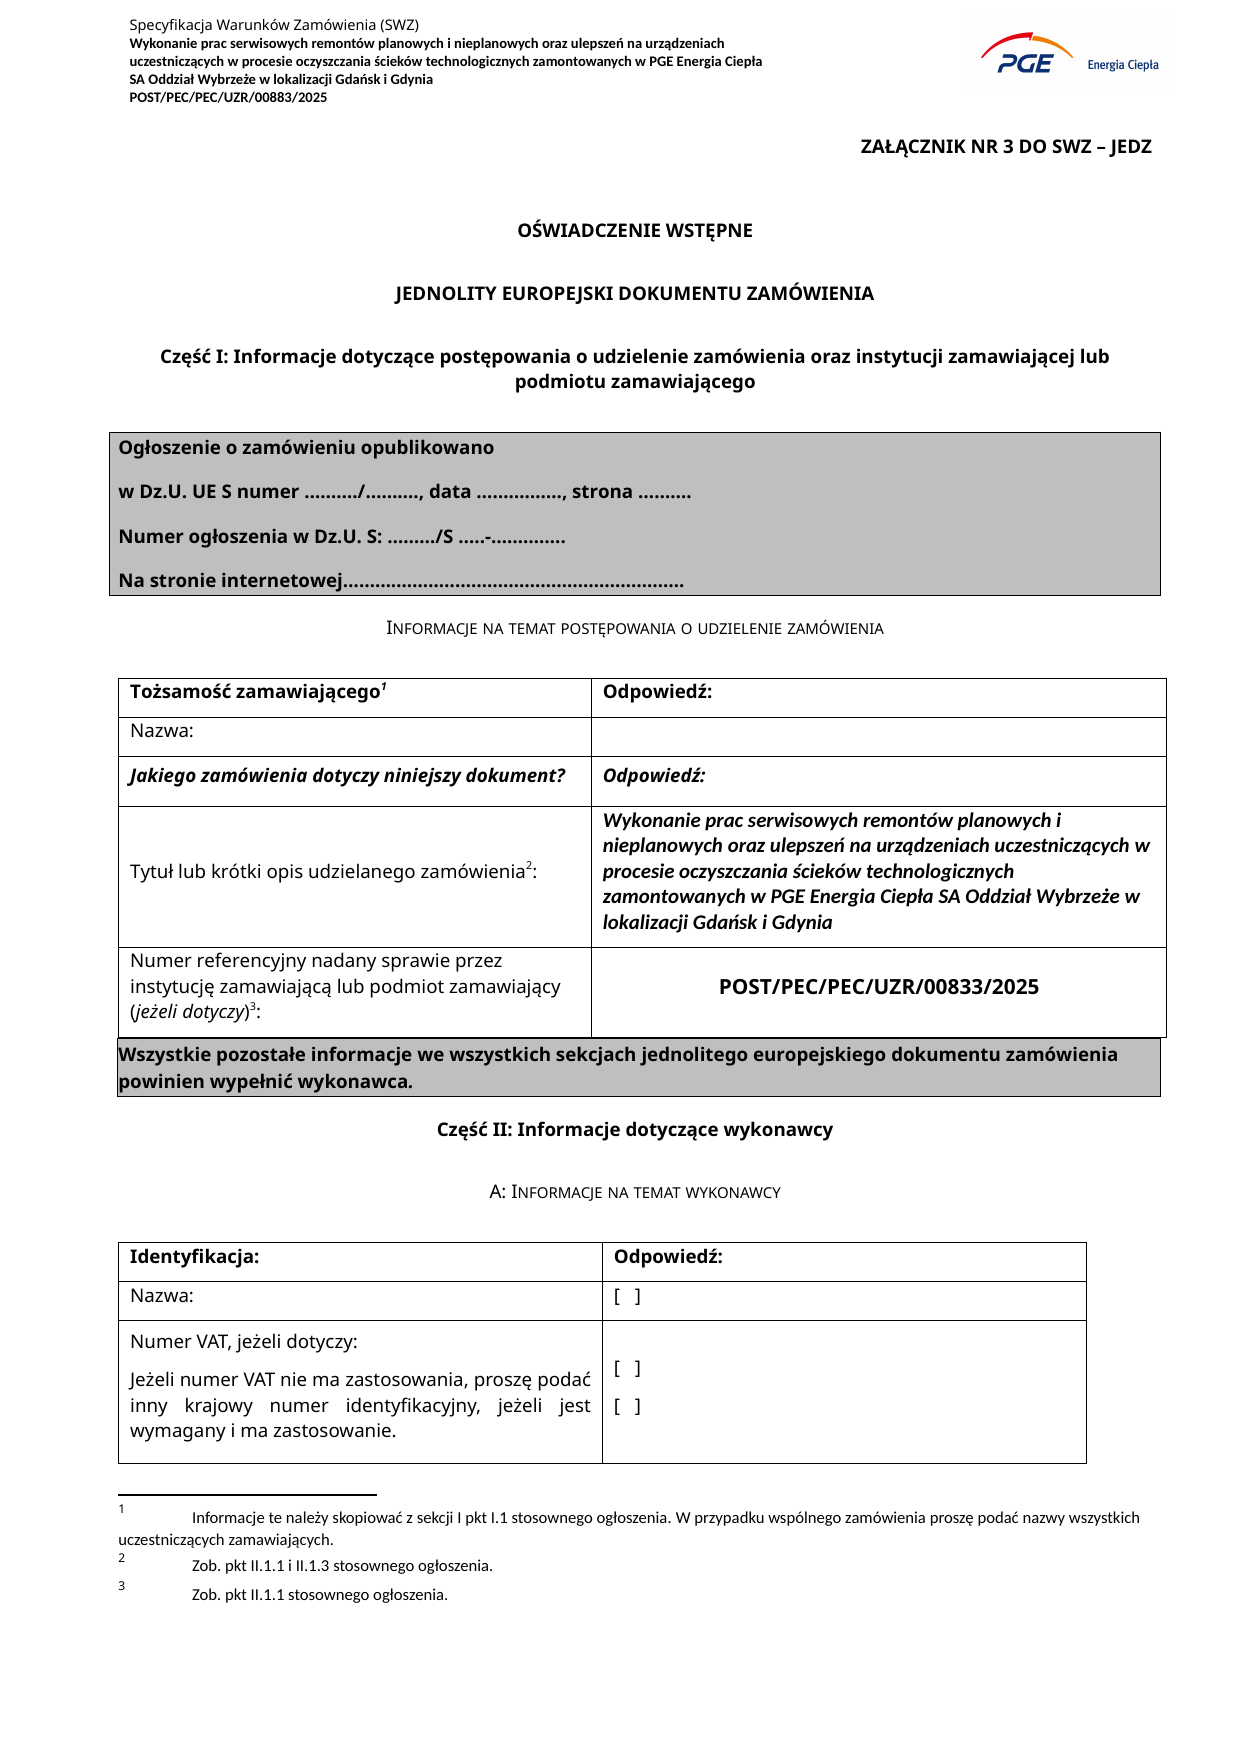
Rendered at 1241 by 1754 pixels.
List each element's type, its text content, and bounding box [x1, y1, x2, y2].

table_header Identyfikacja: [119, 1243, 602, 1281]
table_header Tożsamość zamawiającego [119, 679, 591, 717]
title A: Informacje na temat wykonawcy [118, 1179, 1152, 1204]
table_cell Nazwa: [119, 718, 591, 756]
table_cell Numer VAT, jeżeli dotyczy: Jeżeli numer VAT nie ma zastosowania, proszę podać inny krajowy numer identyfikacyjny, jeżeli jest wymagany i ma zastosowanie. [119, 1321, 602, 1463]
table_cell [ ] [603, 1282, 1086, 1320]
table_cell Odpowiedź: [592, 757, 1166, 806]
title Część I: Informacje dotyczące postępowania o udzielenie zamówienia oraz instytucji zamawiającej lub podmiotu zamawiającego [118, 343, 1152, 394]
title jednolitY europejski dokumentu zamówienia [118, 280, 1152, 306]
text Wszystkie pozostałe informacje we wszystkich sekcjach jednolitego europejskiego dokumentu zamówienia powinien wypełnić wykonawca. [118, 1039, 1160, 1096]
text Na stronie internetowej………………………………………………………. [110, 564, 1160, 595]
table_cell [ ] [ ] [603, 1321, 1086, 1463]
table_cell Nazwa: [119, 1282, 602, 1320]
title Informacje na temat postępowania o udzielenie zamówienia [118, 614, 1152, 640]
title Część II: Informacje dotyczące wykonawcy [118, 1116, 1152, 1141]
table_header Odpowiedź: [603, 1243, 1086, 1281]
table_cell Tytuł lub krótki opis udzielanego zamówienia: [119, 807, 591, 947]
table_cell Jakiego zamówienia dotyczy niniejszy dokument? [119, 757, 591, 806]
text ZAŁĄCZNIK NR 3 DO SWZ – JEDZ [118, 133, 1152, 158]
table_header Odpowiedź: [592, 679, 1166, 717]
table_cell Wykonanie prac serwisowych remontów planowych i nieplanowych oraz ulepszeń na urządzeniach uczestniczących w procesie oczyszczania ścieków technologicznych zamontowanych w PGE Energia Ciepła SA Oddział Wybrzeże w lokalizacji Gdańsk i Gdynia [592, 807, 1166, 947]
text w Dz.U. UE S numer ………./………., data ……………., strona ………. [110, 476, 1160, 504]
text Numer ogłoszenia w Dz.U. S: ………/S …..-………….. [110, 520, 1160, 548]
table_cell [592, 718, 1166, 756]
title OŚWIADCZENIE WSTĘPNE [118, 217, 1152, 242]
table_cell POST/PEC/PEC/UZR/00833/2025 [592, 948, 1166, 1037]
text Ogłoszenie o zamówieniu opublikowano [110, 433, 1160, 460]
table_cell Numer referencyjny nadany sprawie przez instytucję zamawiającą lub podmiot zamawiający (jeżeli dotyczy): [119, 948, 591, 1037]
picture [963, 14, 1176, 95]
